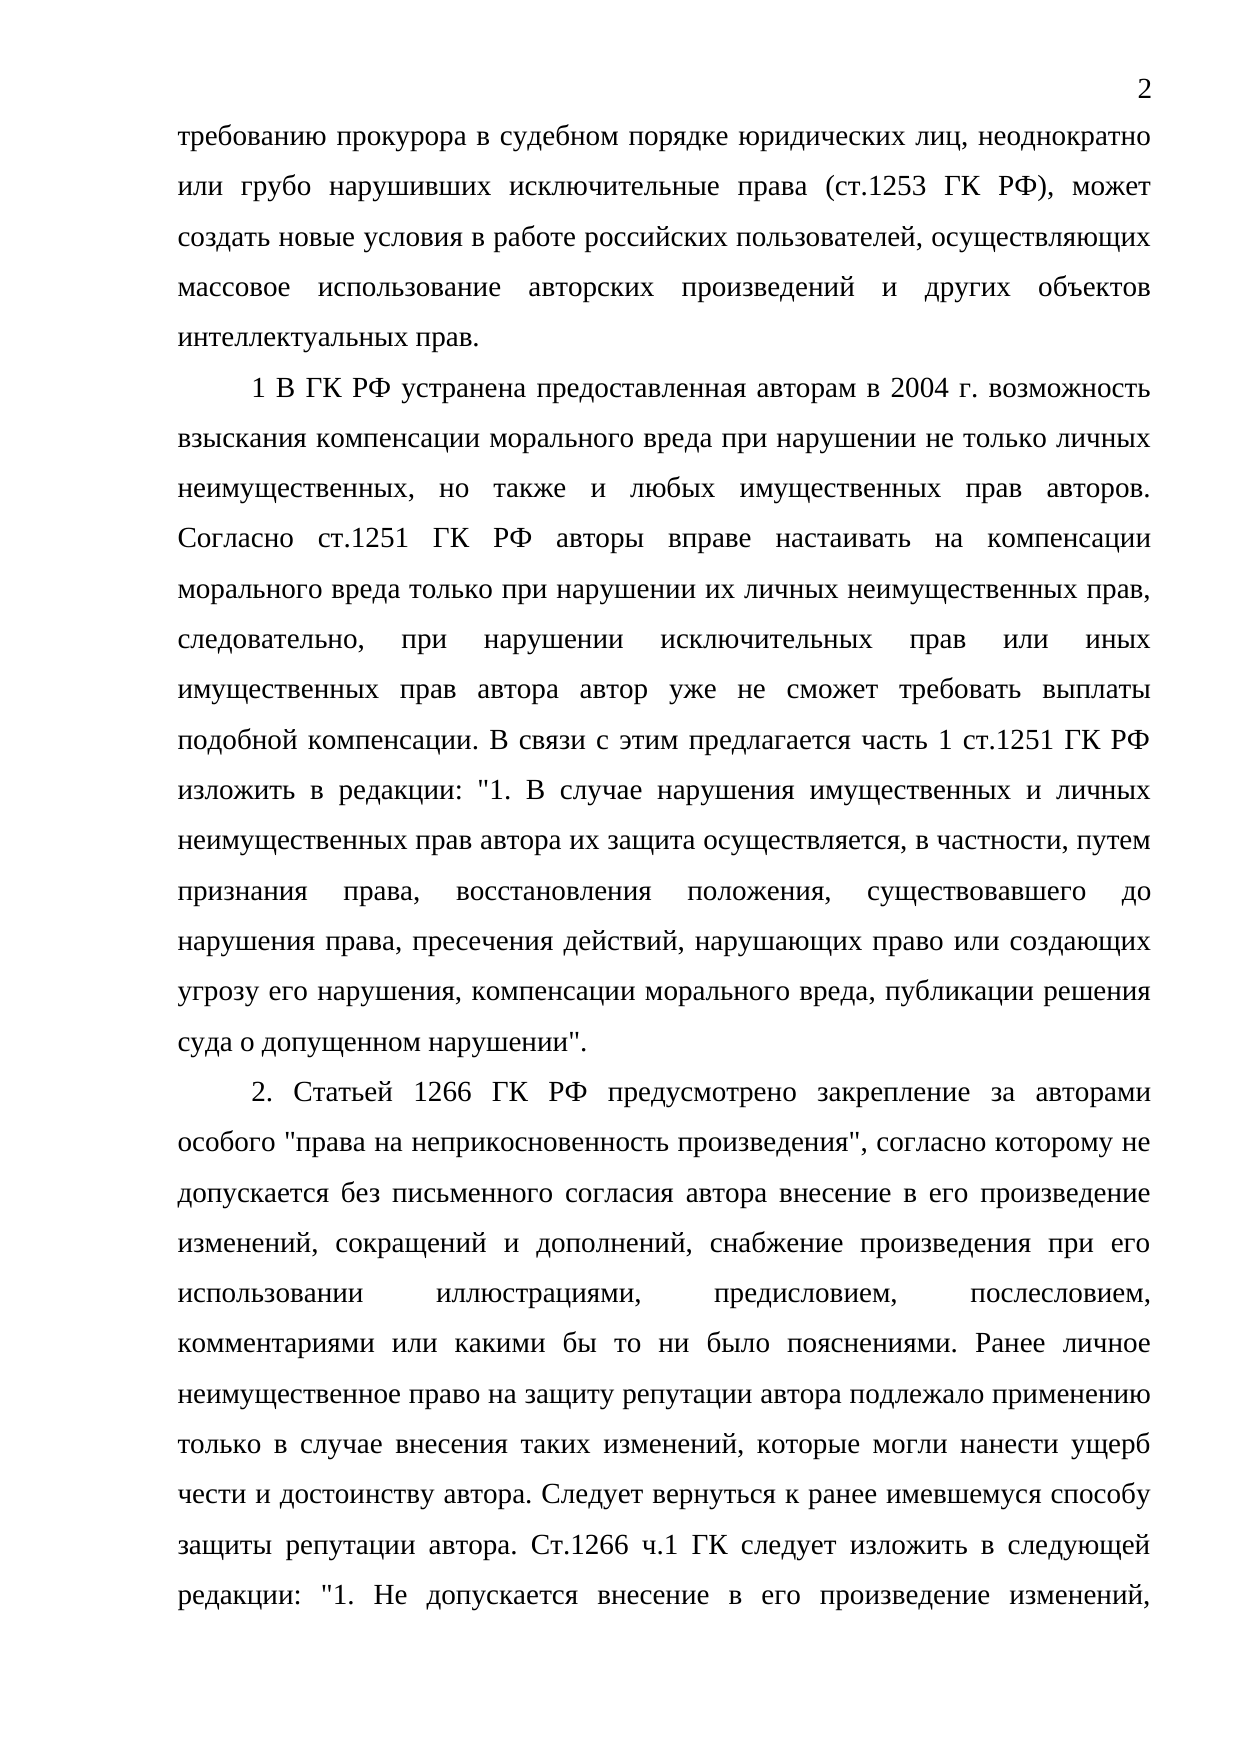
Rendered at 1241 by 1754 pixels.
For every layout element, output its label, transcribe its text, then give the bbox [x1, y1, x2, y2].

text 1 В ГК РФ устранена предоставленная авторам в 2004 г. возможность взыскания компенсации морального вреда при нарушении не только личных неимущественных, но также и любых имущественных прав авторов. Согласно ст.1251 ГК РФ авторы вправе настаивать на компенсации морального вреда только при нарушении их личных неимущественных прав, следовательно, при нарушении исключительных прав или иных имущественных прав автора автор уже не сможет требовать выплаты подобной компенсации. В связи с этим предлагается часть 1 ст.1251 ГК РФ изложить в редакции: "1. В случае нарушения имущественных и личных неимущественных прав автора их защита осуществляется, в частности, путем признания права, восстановления положения, существовавшего до нарушения права, пресечения действий, нарушающих право или создающих угрозу его нарушения, компенсации морального вреда, публикации решения суда о допущенном нарушении". [177, 370, 1152, 1057]
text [177, 118, 1152, 353]
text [177, 1074, 1152, 1611]
